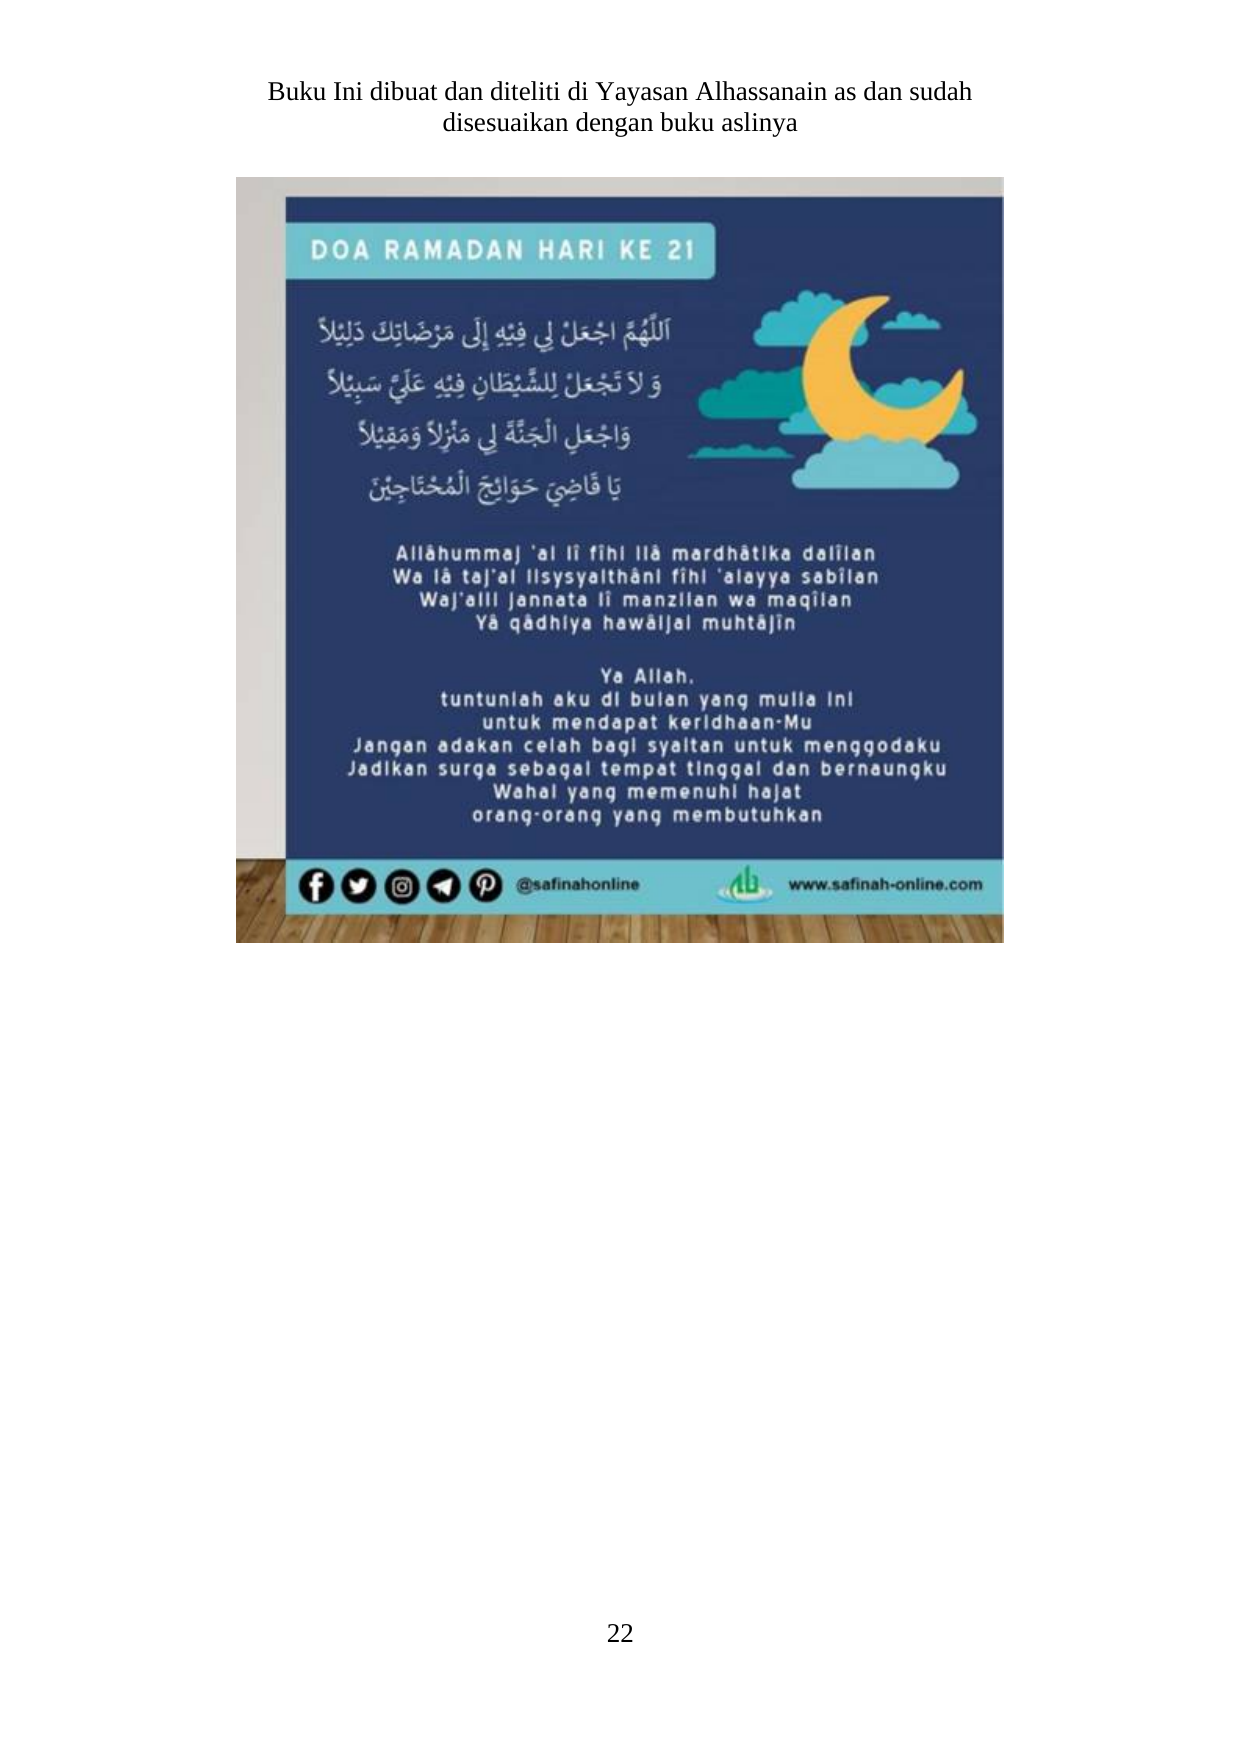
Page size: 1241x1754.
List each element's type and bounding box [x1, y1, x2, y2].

picture [236, 177, 1004, 943]
